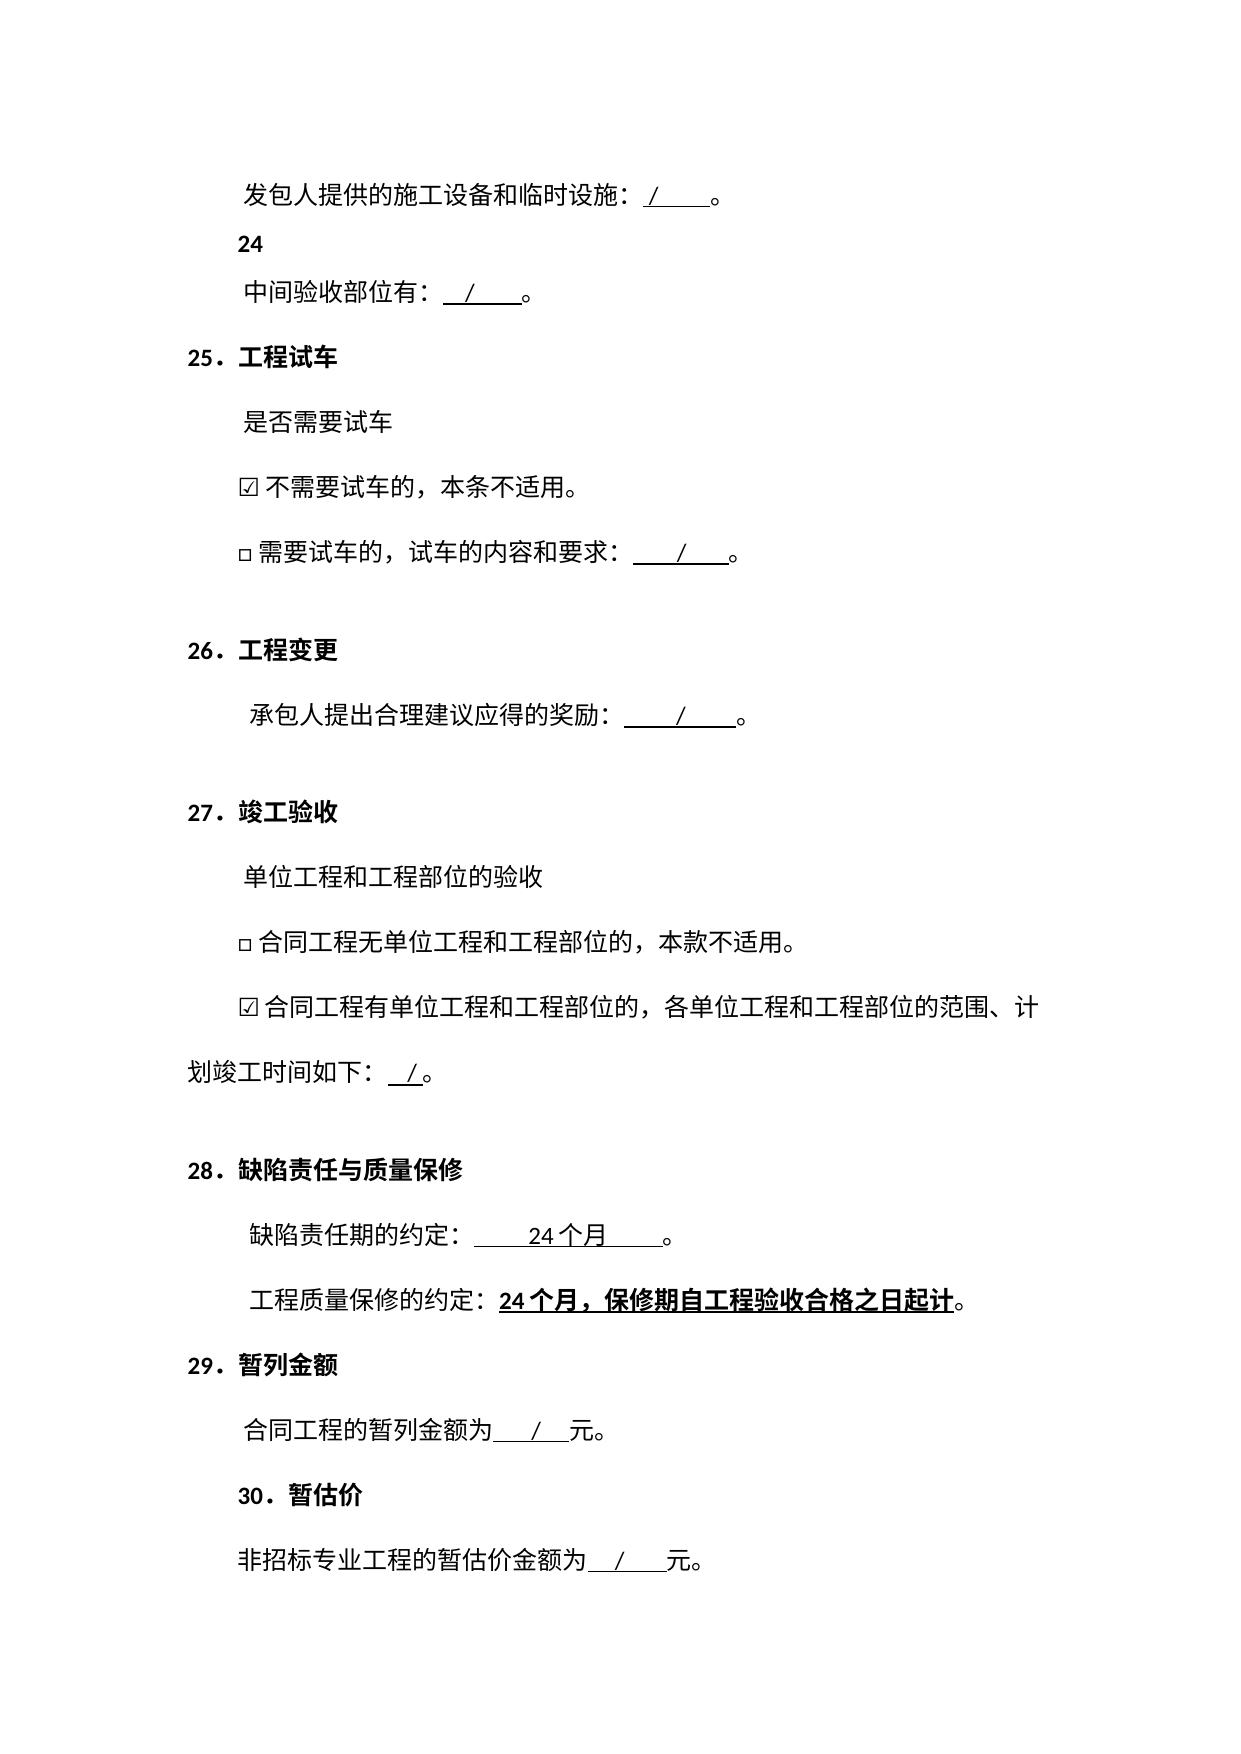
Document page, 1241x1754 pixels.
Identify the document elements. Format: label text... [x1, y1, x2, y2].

text □ 合同工程无单位工程和工程部位的，本款不适用。 [187, 909, 1053, 974]
text 28．缺陷责任与质量保修 [187, 1137, 1053, 1202]
text ☑ 合同工程有单位工程和工程部位的，各单位工程和工程部位的范围、计划竣工时间如下： / 。 [187, 974, 1053, 1104]
text 24 [187, 227, 1053, 259]
text ☑ 不需要试车的，本条不适用。 [187, 454, 1053, 519]
text 30．暂估价 [187, 1462, 1053, 1527]
text 26．工程变更 [187, 617, 1053, 682]
text 单位工程和工程部位的验收 [187, 844, 1053, 909]
text 25．工程试车 [187, 324, 1053, 389]
text 是否需要试车 [187, 389, 1053, 454]
text 29．暂列金额 [187, 1332, 1053, 1397]
text 工程质量保修的约定：24个月，保修期自工程验收合格之日起计。 [187, 1267, 1053, 1332]
text 非招标专业工程的暂估价金额为 / 元。 [187, 1527, 1053, 1592]
text 合同工程的暂列金额为 / 元。 [187, 1397, 1053, 1462]
text □ 需要试车的，试车的内容和要求： / 。 [187, 519, 1053, 584]
text 发包人提供的施工设备和临时设施： / 。 [187, 162, 1053, 227]
text 27．竣工验收 [187, 779, 1053, 844]
text 承包人提出合理建议应得的奖励： / 。 [187, 682, 1053, 747]
text 中间验收部位有： / 。 [187, 259, 1053, 324]
text 缺陷责任期的约定： 24个月 。 [187, 1202, 1053, 1267]
